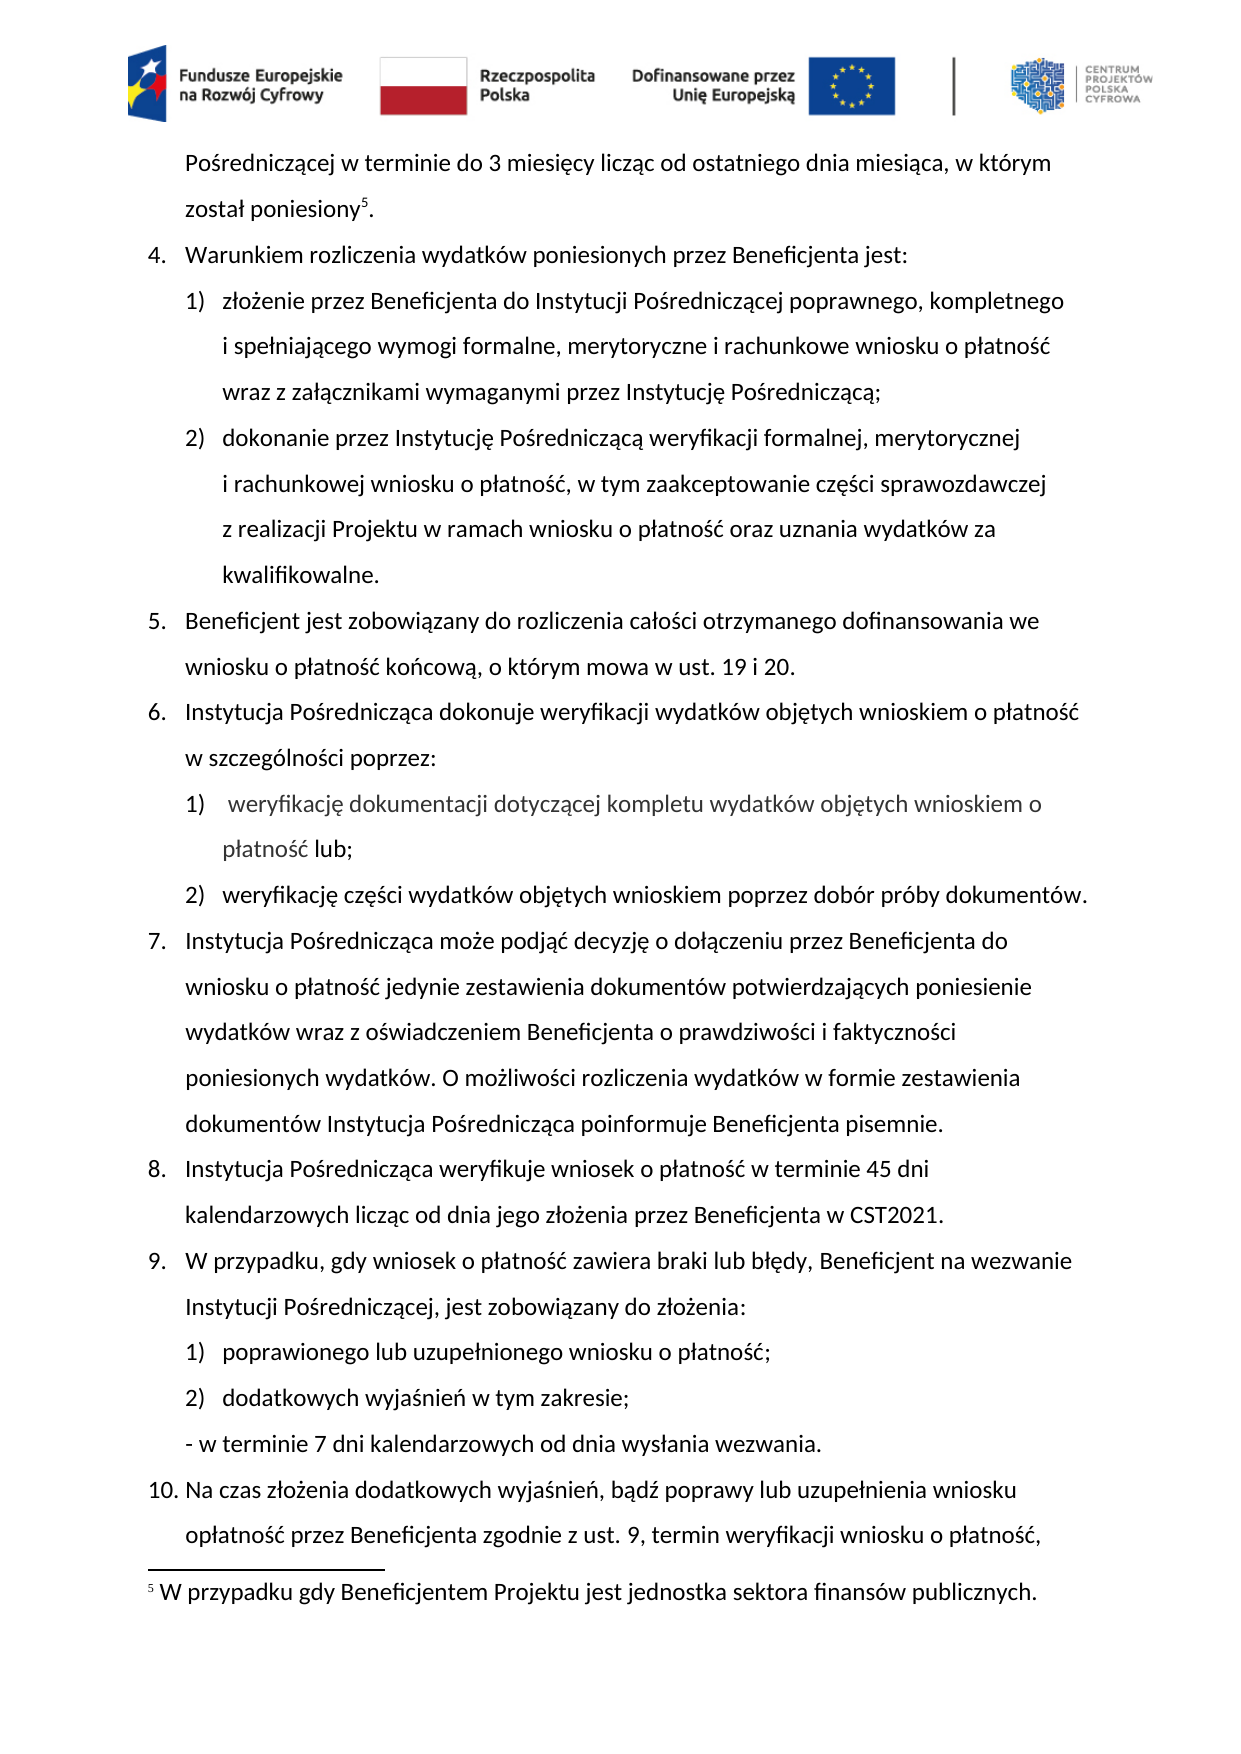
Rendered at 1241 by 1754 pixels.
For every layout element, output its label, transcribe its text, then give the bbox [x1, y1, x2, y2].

list Beneficjent jest zobowiązany do rozliczenia całości otrzymanego dofinansowania we wniosku o płatność końcową, o którym mowa w ust. 19 i 20. [148, 605, 1093, 681]
list Warunkiem rozliczenia wydatków poniesionych przez Beneficjenta jest: [148, 239, 1093, 269]
picture [128, 45, 1153, 122]
list dodatkowych wyjaśnień w tym zakresie; [185, 1382, 1093, 1413]
list Instytucja Pośrednicząca dokonuje weryfikacji wydatków objętych wnioskiem o płatność w szczególności poprzez: [148, 696, 1093, 773]
list poprawionego lub uzupełnionego wniosku o płatność; [185, 1337, 1093, 1367]
list Instytucja Pośrednicząca weryfikuje wniosek o płatność w terminie 45 dni kalendarzowych licząc od dnia jego złożenia przez Beneficjenta w CST2021. [148, 1154, 1093, 1230]
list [148, 1474, 1093, 1550]
list Instytucja Pośrednicząca może podjąć decyzję o dołączeniu przez Beneficjenta do wniosku o płatność jedynie zestawienia dokumentów potwierdzających poniesienie wydatków wraz z oświadczeniem Beneficjenta o prawdziwości i faktyczności poniesionych wydatków. O możliwości rozliczenia wydatków w formie zestawienia dokumentów Instytucja Pośrednicząca poinformuje Beneficjenta pisemnie. [148, 925, 1093, 1138]
list złożenie przez Beneficjenta do Instytucji Pośredniczącej poprawnego, kompletnego i spełniającego wymogi formalne, merytoryczne i rachunkowe wniosku o płatność wraz z załącznikami wymaganymi przez Instytucję Pośredniczącą; [185, 285, 1093, 407]
list W przypadku, gdy wniosek o płatność zawiera braki lub błędy, Beneficjent na wezwanie Instytucji Pośredniczącej, jest zobowiązany do złożenia: [148, 1245, 1093, 1321]
text - w terminie 7 dni kalendarzowych od dnia wysłania wezwania. [185, 1428, 1093, 1458]
list weryfikację dokumentacji dotyczącej kompletu wydatków objętych wnioskiem o płatność lub; [185, 788, 1093, 864]
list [148, 148, 1093, 224]
list weryfikację części wydatków objętych wnioskiem poprzez dobór próby dokumentów. [185, 879, 1093, 910]
list dokonanie przez Instytucję Pośredniczącą weryfikacji formalnej, merytorycznej i rachunkowej wniosku o płatność, w tym zaakceptowanie części sprawozdawczej z realizacji Projektu w ramach wniosku o płatność oraz uznania wydatków za kwalifikowalne. [185, 422, 1093, 590]
